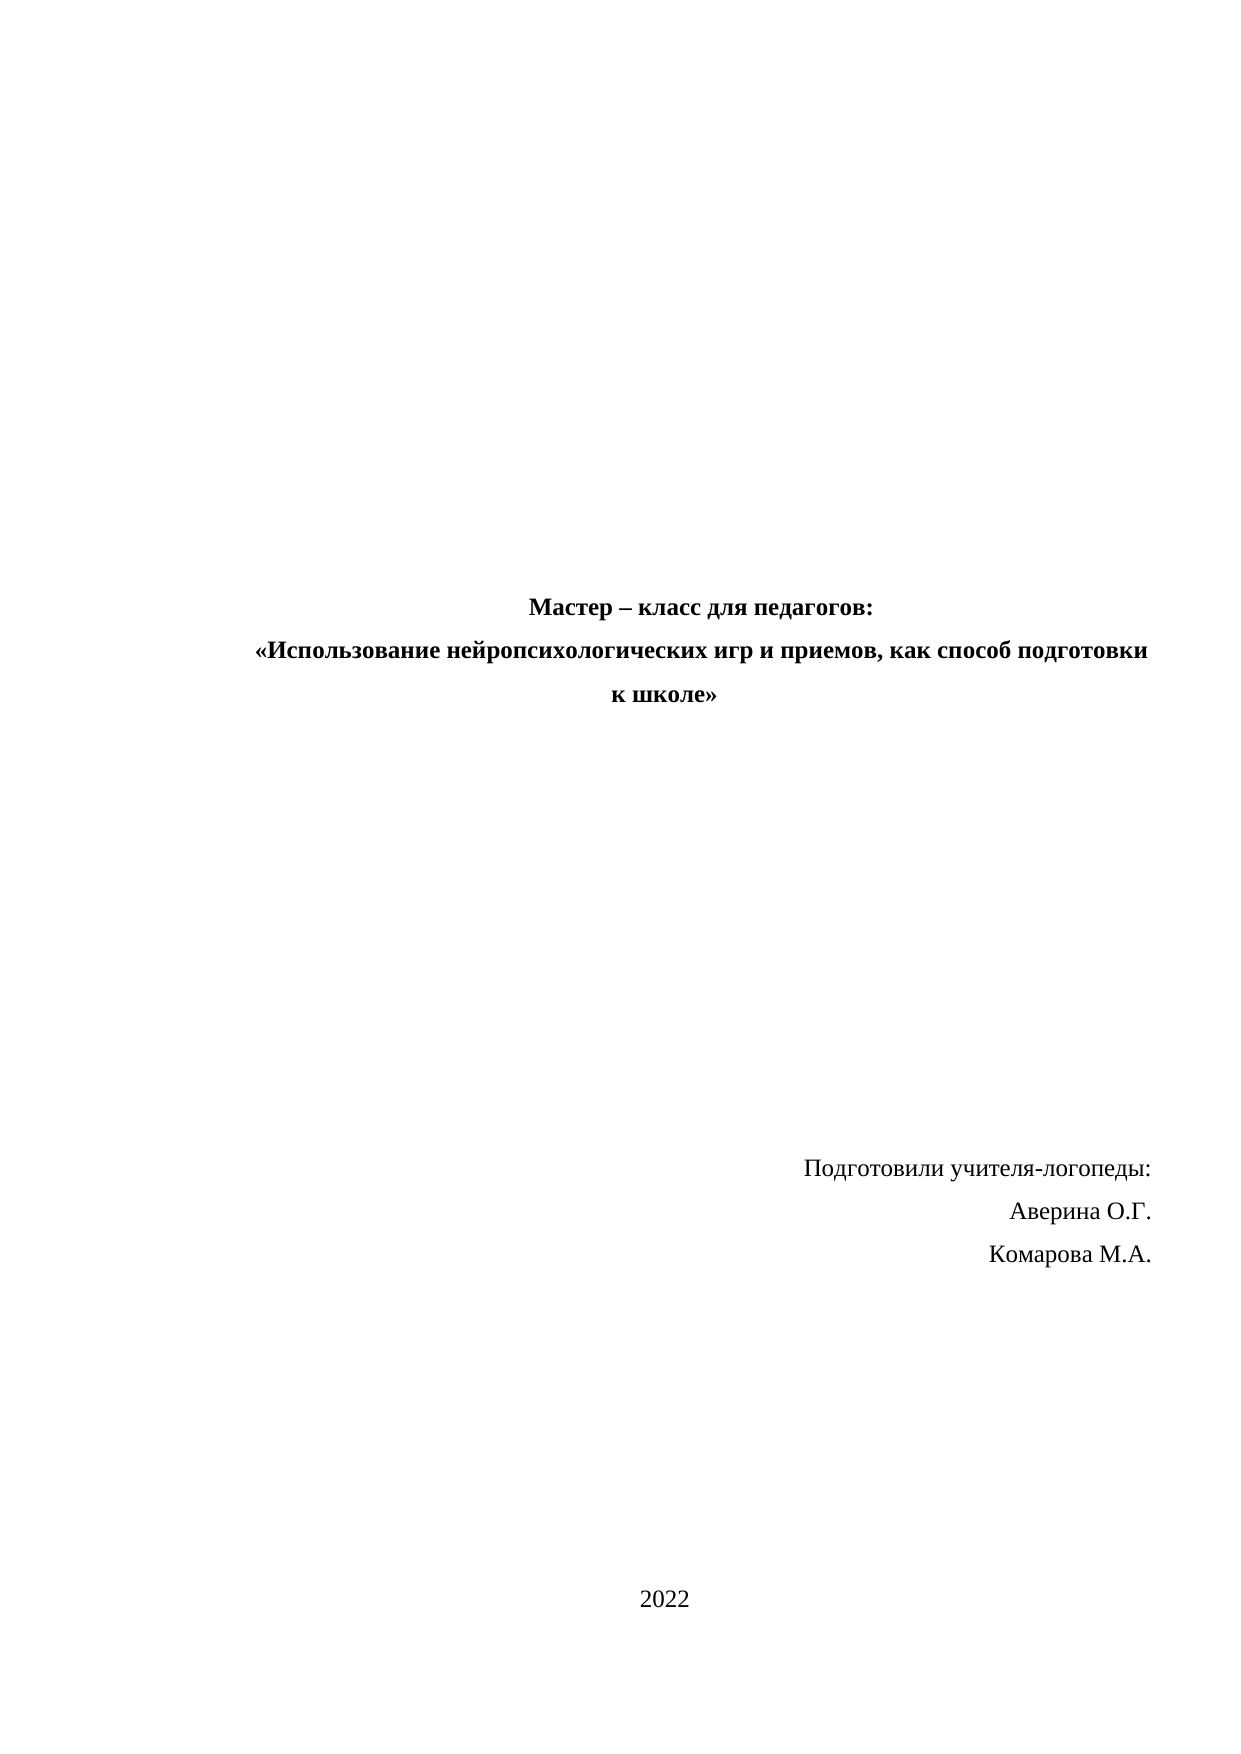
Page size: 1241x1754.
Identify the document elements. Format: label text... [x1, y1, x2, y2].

text 2022 [177, 1584, 1152, 1613]
text Комарова М.А. [702, 1239, 1152, 1268]
text Аверина О.Г. [702, 1196, 1152, 1225]
text «Использование нейропсихологических игр и приемов, как способ подготовки к школе» [177, 636, 1152, 707]
text Подготовили учителя-логопеды: [702, 1153, 1152, 1182]
text Мастер – класс для педагогов: [177, 592, 1152, 621]
